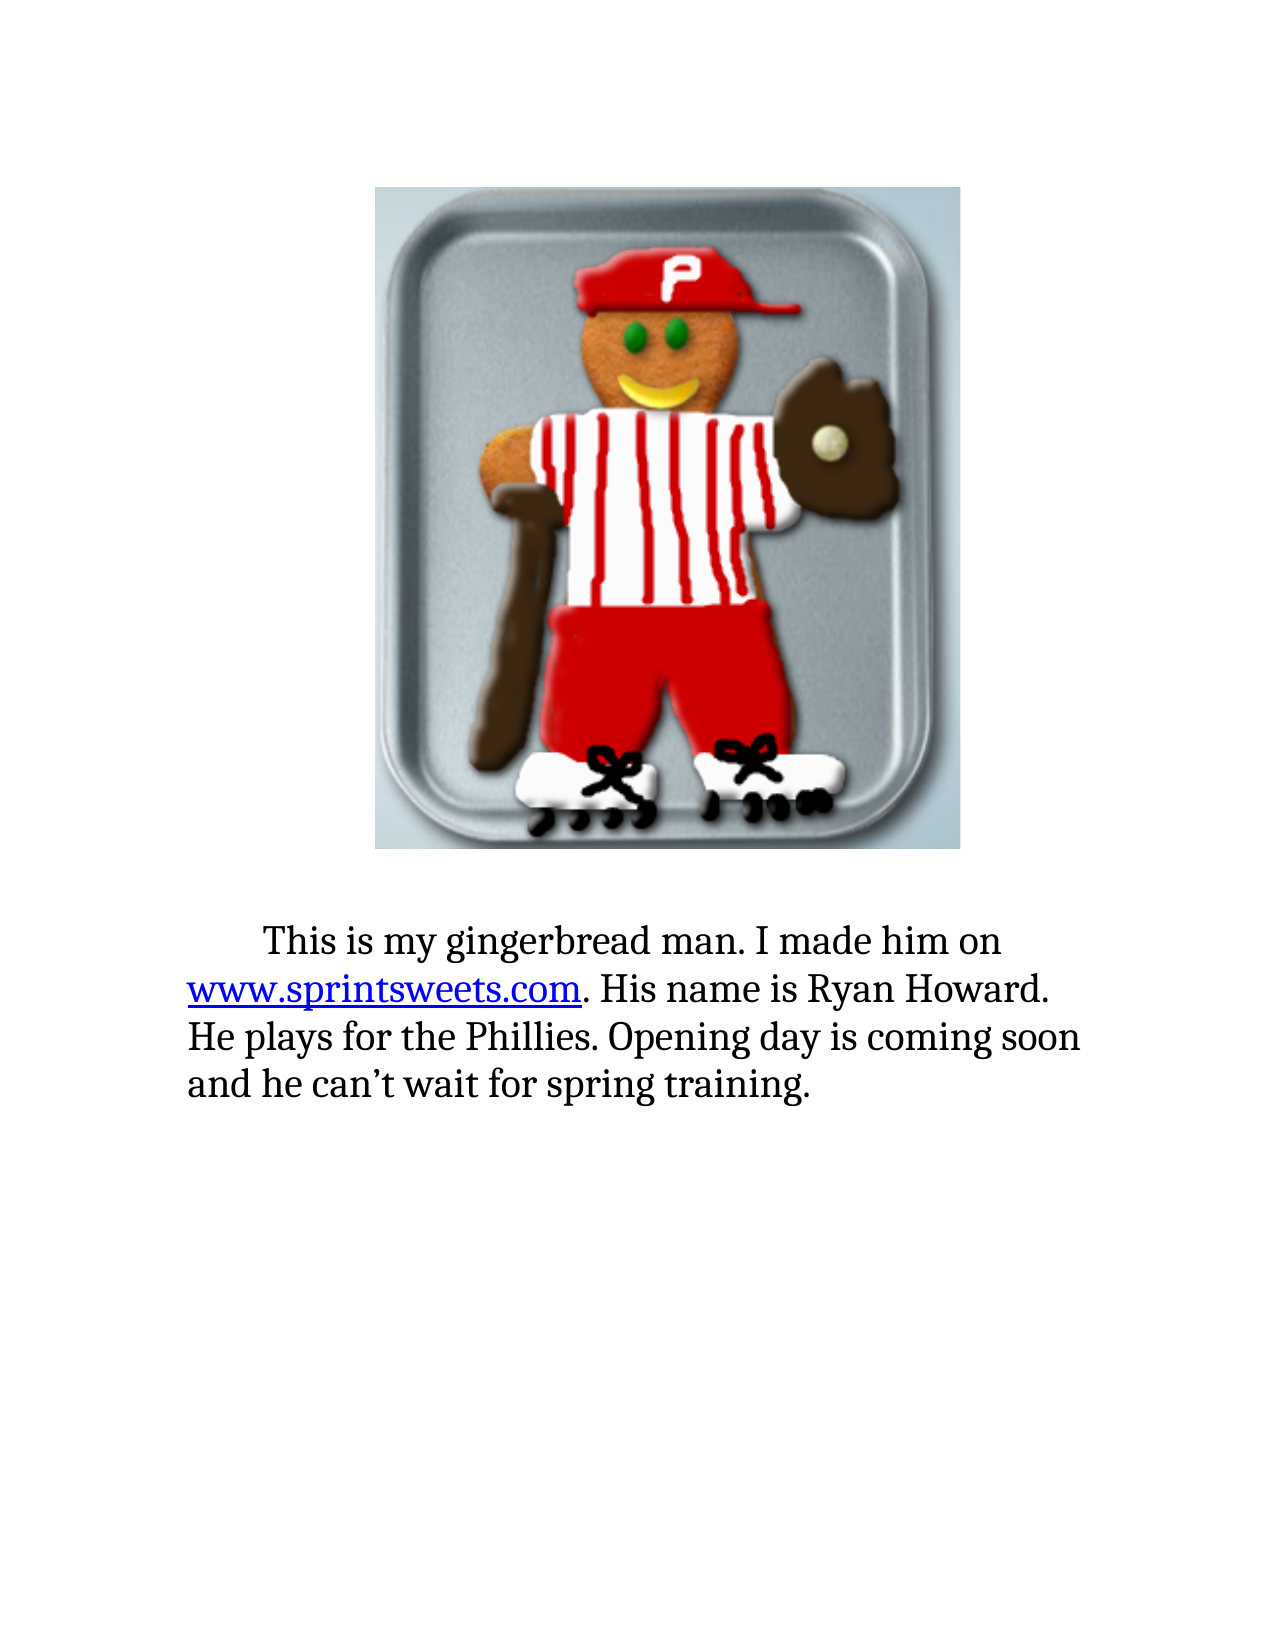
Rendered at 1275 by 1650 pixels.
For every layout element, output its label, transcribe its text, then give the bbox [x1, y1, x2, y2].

picture [375, 187, 961, 849]
text This is my gingerbread man. I made him on www.sprintsweets.com. His name is Ryan Howard. He plays for the Phillies. Opening day is coming soon and he can’t wait for spring training. [187, 917, 1087, 1108]
